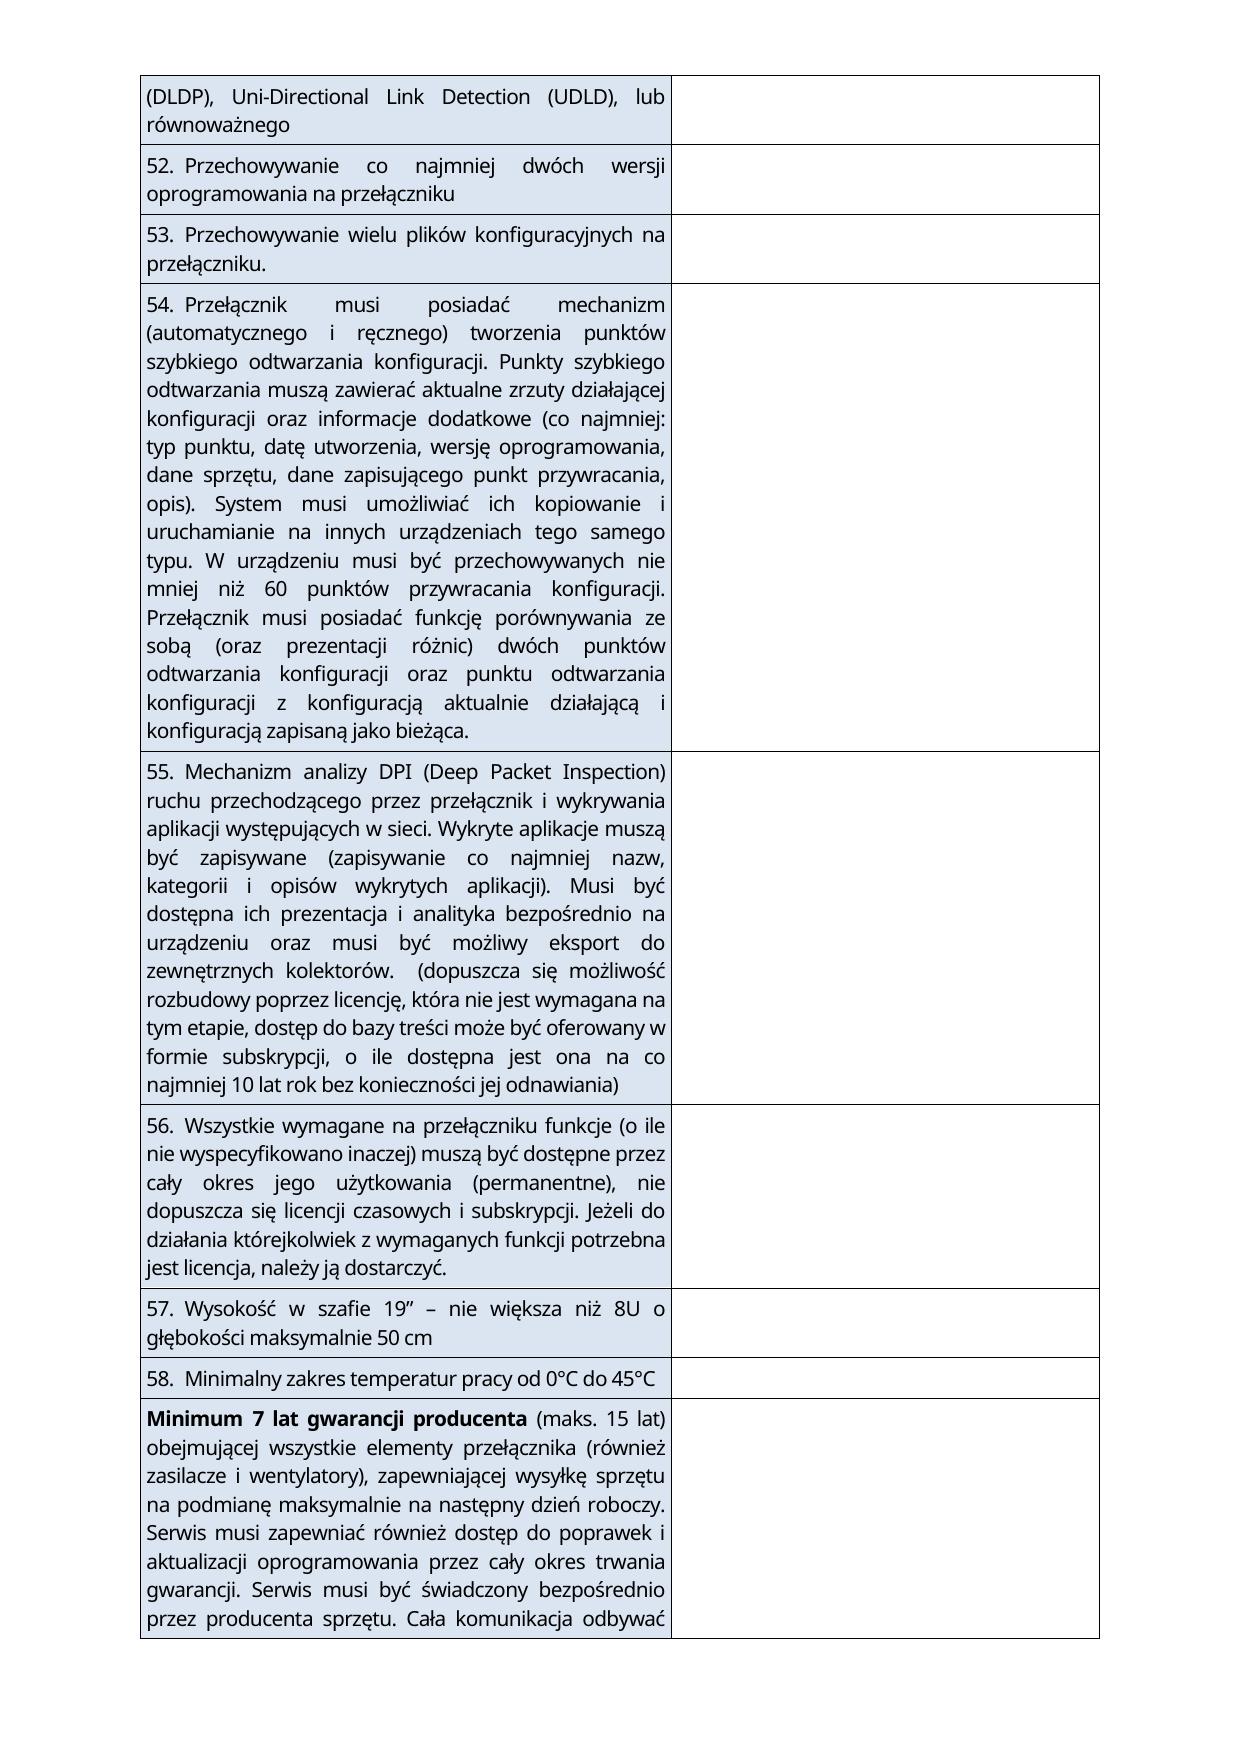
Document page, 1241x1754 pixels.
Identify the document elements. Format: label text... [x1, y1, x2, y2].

table_cell [672, 284, 1099, 751]
table_cell [672, 1399, 1099, 1638]
table_cell [672, 1358, 1099, 1398]
table_cell [672, 145, 1099, 214]
table_cell [672, 1289, 1099, 1357]
table_cell Mechanizm analizy DPI (Deep Packet Inspection) ruchu przechodzącego przez przełącznik i wykrywania aplikacji występujących w sieci. Wykryte aplikacje muszą być zapisywane (zapisywanie co najmniej nazw, kategorii i opisów wykrytych aplikacji). Musi być dostępna ich prezentacja i analityka bezpośrednio na urządzeniu oraz musi być możliwy eksport do zewnętrznych kolektorów. (dopuszcza się możliwość rozbudowy poprzez licencję, która nie jest wymagana na tym etapie, dostęp do bazy treści może być oferowany w formie subskrypcji, o ile dostępna jest ona na co najmniej 10 lat rok bez konieczności jej odnawiania) [141, 752, 671, 1104]
table_cell Przechowywanie co najmniej dwóch wersji oprogramowania na przełączniku [141, 145, 671, 214]
table_cell Wysokość w szafie 19” – nie większa niż 8U o głębokości maksymalnie 50 cm [141, 1289, 671, 1357]
table_cell Przechowywanie wielu plików konfiguracyjnych na przełączniku. [141, 215, 671, 283]
table_cell Wszystkie wymagane na przełączniku funkcje (o ile nie wyspecyfikowano inaczej) muszą być dostępne przez cały okres jego użytkowania (permanentne), nie dopuszcza się licencji czasowych i subskrypcji. Jeżeli do działania którejkolwiek z wymaganych funkcji potrzebna jest licencja, należy ją dostarczyć. [141, 1105, 671, 1287]
table_cell [672, 752, 1099, 1104]
table_cell [672, 215, 1099, 283]
table_cell Przełącznik musi posiadać mechanizm (automatycznego i ręcznego) tworzenia punktów szybkiego odtwarzania konfiguracji. Punkty szybkiego odtwarzania muszą zawierać aktualne zrzuty działającej konfiguracji oraz informacje dodatkowe (co najmniej: typ punktu, datę utworzenia, wersję oprogramowania, dane sprzętu, dane zapisującego punkt przywracania, opis). System musi umożliwiać ich kopiowanie i uruchamianie na innych urządzeniach tego samego typu. W urządzeniu musi być przechowywanych nie mniej niż 60 punktów przywracania konfiguracji. Przełącznik musi posiadać funkcję porównywania ze sobą (oraz prezentacji różnic) dwóch punktów odtwarzania konfiguracji oraz punktu odtwarzania konfiguracji z konfiguracją aktualnie działającą i konfiguracją zapisaną jako bieżąca. [141, 284, 671, 751]
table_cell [141, 76, 671, 144]
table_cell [141, 1399, 671, 1638]
table_cell Minimalny zakres temperatur pracy od 0°C do 45°C [141, 1358, 671, 1398]
table_cell [672, 76, 1099, 144]
table_cell [672, 1105, 1099, 1287]
